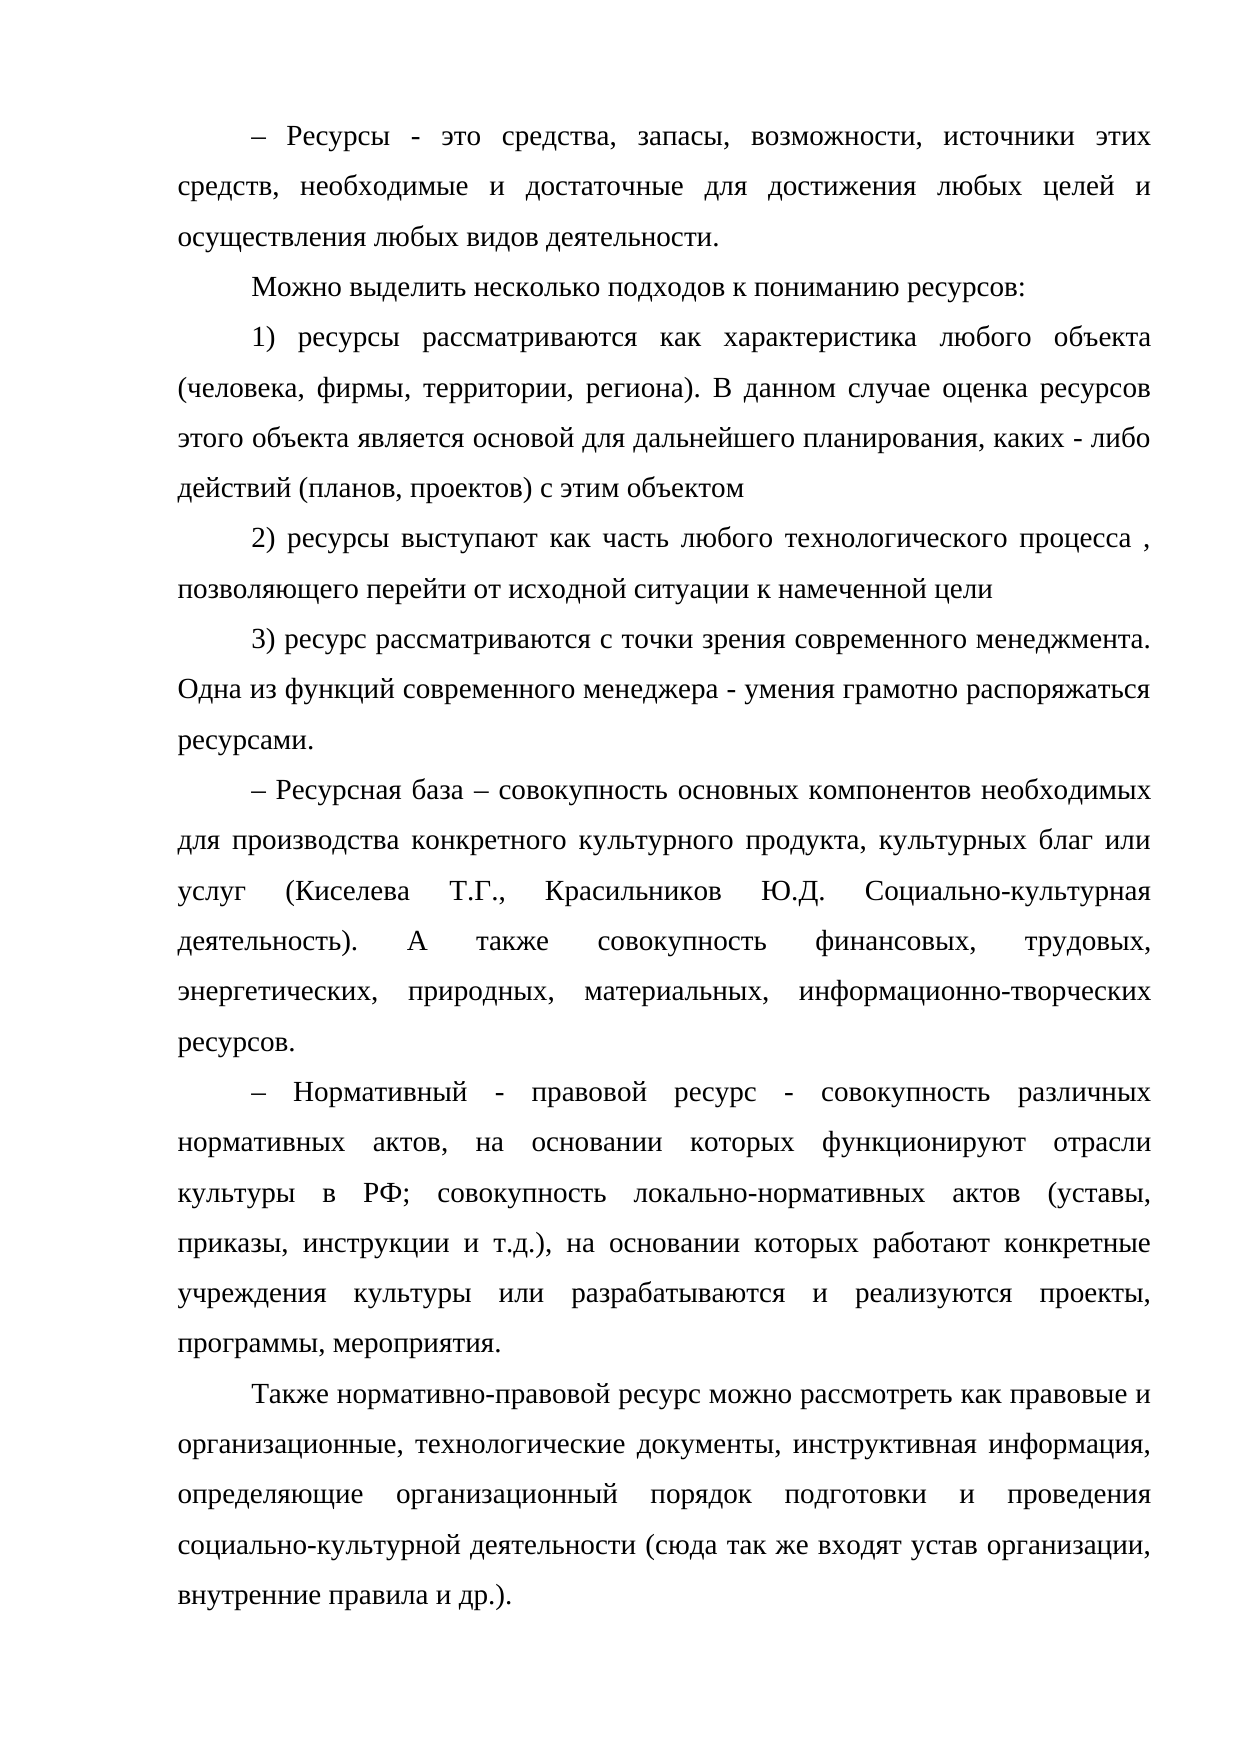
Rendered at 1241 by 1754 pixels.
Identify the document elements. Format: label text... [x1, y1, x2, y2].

text Также нормативно-правовой ресурс можно рассмотреть как правовые и организационные, технологические документы, инструктивная информация, определяющие организационный порядок подготовки и проведения социально-культурной деятельности (сюда так же входят устав организации, внутренние правила и др.). [177, 1376, 1152, 1611]
text – Нормативный - правовой ресурс - совокупность различных нормативных актов, на основании которых функционируют отрасли культуры в РФ; совокупность локально-нормативных актов (уставы, приказы, инструкции и т.д.), на основании которых работают конкретные учреждения культуры или разрабатываются и реализуются проекты, программы, мероприятия. [177, 1074, 1152, 1359]
text 1) ресурсы рассматриваются как характеристика любого объекта (человека, фирмы, территории, региона). В данном случае оценка ресурсов этого объекта является основой для дальнейшего планирования, каких - либо действий (планов, проектов) с этим объектом [177, 319, 1152, 504]
text – Ресурсы - это средства, запасы, возможности, источники этих средств, необходимые и достаточные для достижения любых целей и осуществления любых видов деятельности. [177, 118, 1152, 252]
text Можно выделить несколько подходов к пониманию ресурсов: [177, 269, 1152, 303]
text 3) ресурс рассматриваются с точки зрения современного менеджмента. Одна из функций современного менеджера - умения грамотно распоряжаться ресурсами. [177, 621, 1152, 755]
text – Ресурсная база – совокупность основных компонентов необходимых для производства конкретного культурного продукта, культурных благ или услуг (Киселева Т.Г., Красильников Ю.Д. Социально-культурная деятельность). А также совокупность финансовых, трудовых, энергетических, природных, материальных, информационно-творческих ресурсов. [177, 772, 1152, 1057]
text 2) ресурсы выступают как часть любого технологического процесса , позволяющего перейти от исходной ситуации к намеченной цели [177, 521, 1152, 604]
